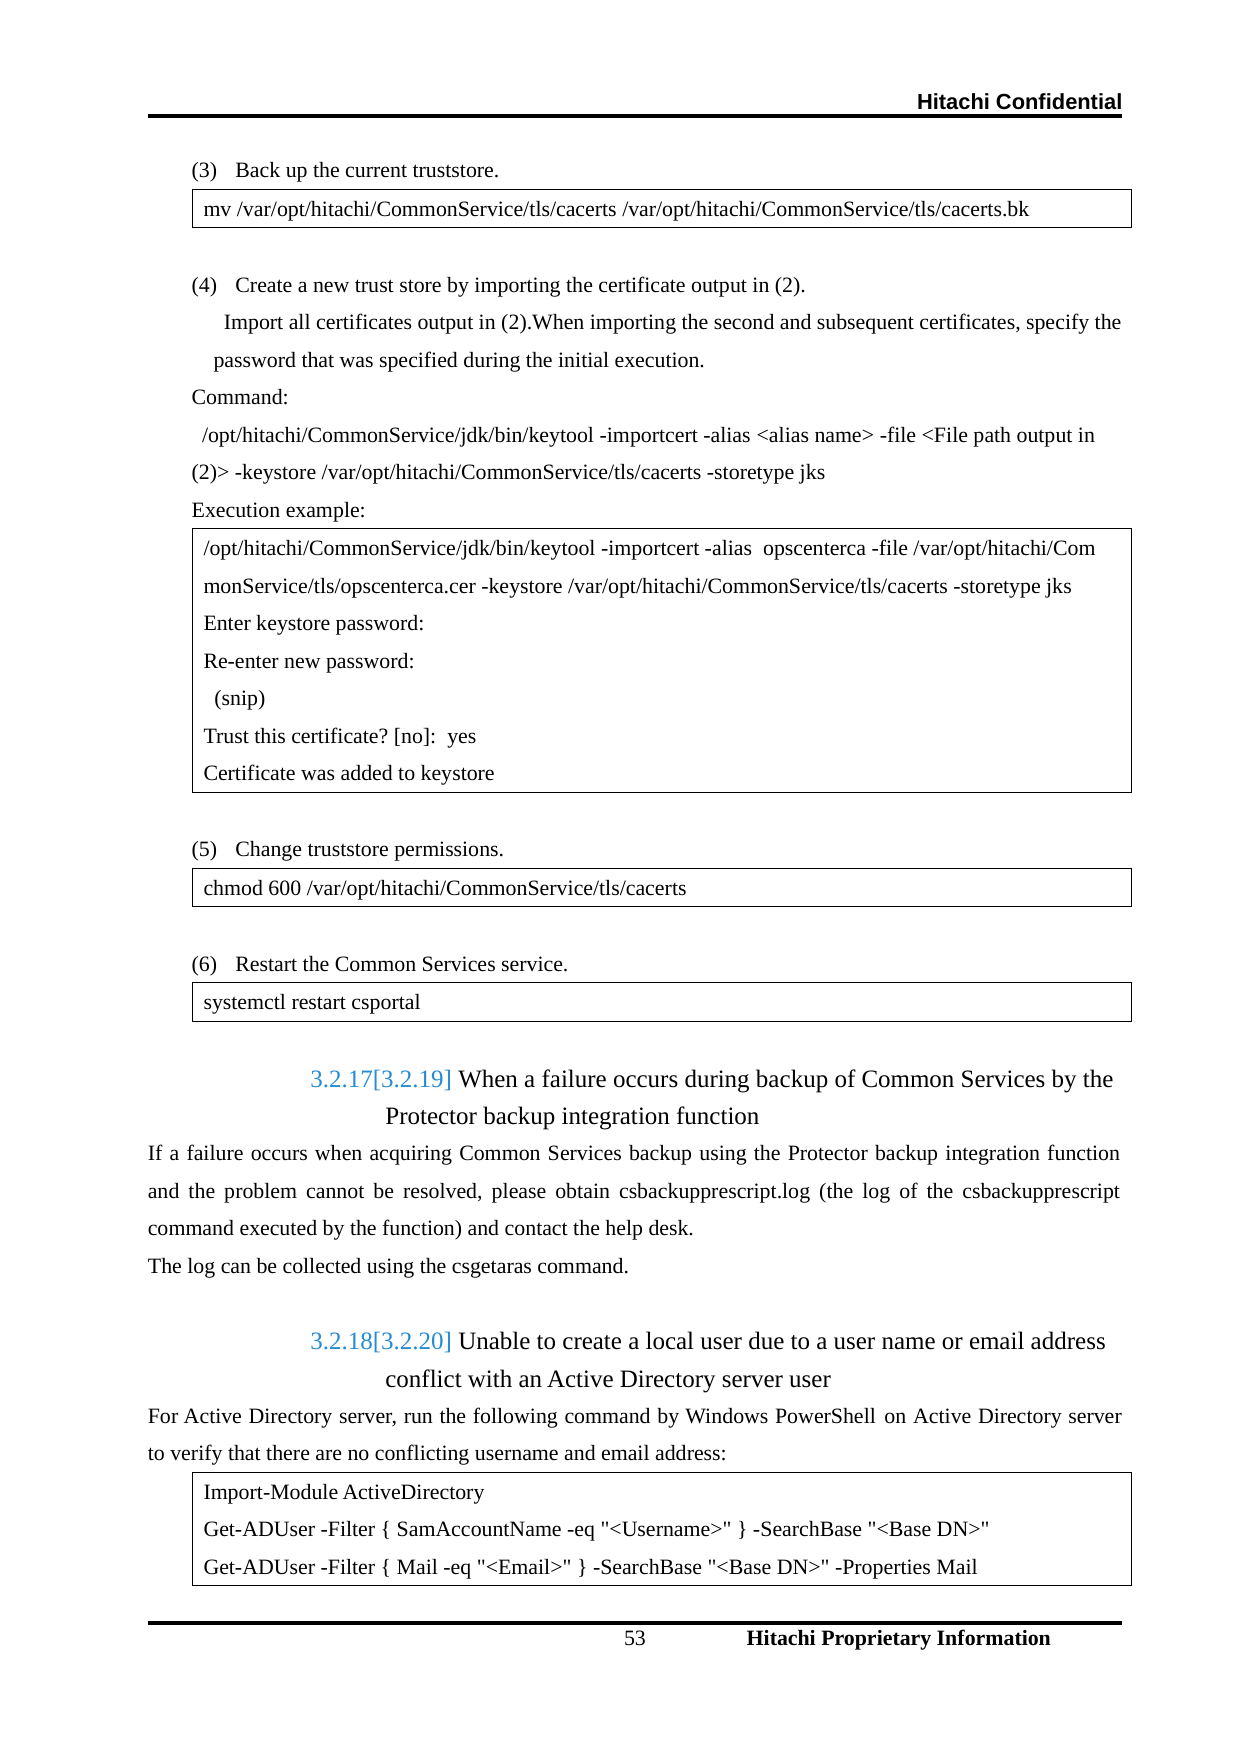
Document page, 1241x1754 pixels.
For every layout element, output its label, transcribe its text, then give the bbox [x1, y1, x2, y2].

text The log can be collected using the csgetaras command. [148, 1247, 1122, 1284]
text Import all certificates output in (2).When importing the second and subsequent certificates, specify the password that was specified during the initial execution. [213, 303, 1122, 378]
list Create a new trust store by importing the certificate output in (2). [191, 266, 1122, 303]
text Command: [169, 378, 1122, 416]
table_header /opt/hitachi/CommonService/jdk/bin/keytool -importcert -alias opscenterca -file /var/opt/hitachi/Com monService/tls/opscenterca.cer -keystore /var/opt/hitachi/CommonService/tls/cacerts -storetype jks Enter keystore password: Re-enter new password: (snip) Trust this certificate? [no]: yes Certificate was added to keystore [193, 529, 1131, 792]
table_header mv /var/opt/hitachi/CommonService/tls/cacerts /var/opt/hitachi/CommonService/tls/cacerts.bk [193, 190, 1131, 227]
subtitle Unable to create a local user due to a user name or email address conflict with an Active Directory server user [310, 1322, 1122, 1397]
text /opt/hitachi/CommonService/jdk/bin/keytool -importcert -alias <alias name> -file <File path output in (2)> -keystore /var/opt/hitachi/CommonService/tls/cacerts -storetype jks [191, 416, 1122, 491]
table_header systemctl restart csportal [193, 983, 1131, 1021]
list Restart the Common Services service. [191, 945, 1122, 982]
text If a failure occurs when acquiring Common Services backup using the Protector backup integration function and the problem cannot be resolved, please obtain csbackupprescript.log (the log of the csbackupprescript command executed by the function) and contact the help desk. [148, 1134, 1122, 1247]
table_header chmod 600 /var/opt/hitachi/CommonService/tls/cacerts [193, 869, 1131, 906]
list Change truststore permissions. [191, 830, 1122, 868]
list Back up the current truststore. [191, 151, 1122, 188]
text For Active Directory server, run the following command by Windows PowerShell on Active Directory server to verify that there are no conflicting username and email address: [148, 1397, 1122, 1472]
text Execution example: [169, 491, 1122, 528]
subtitle When a failure occurs during backup of Common Services by the Protector backup integration function [310, 1059, 1122, 1134]
table_header Import-Module ActiveDirectory Get-ADUser -Filter { SamAccountName -eq "<Username>" } -SearchBase "<Base DN>" Get-ADUser -Filter { Mail -eq "<Email>" } -SearchBase "<Base DN>" -Properties Mail [193, 1473, 1131, 1585]
